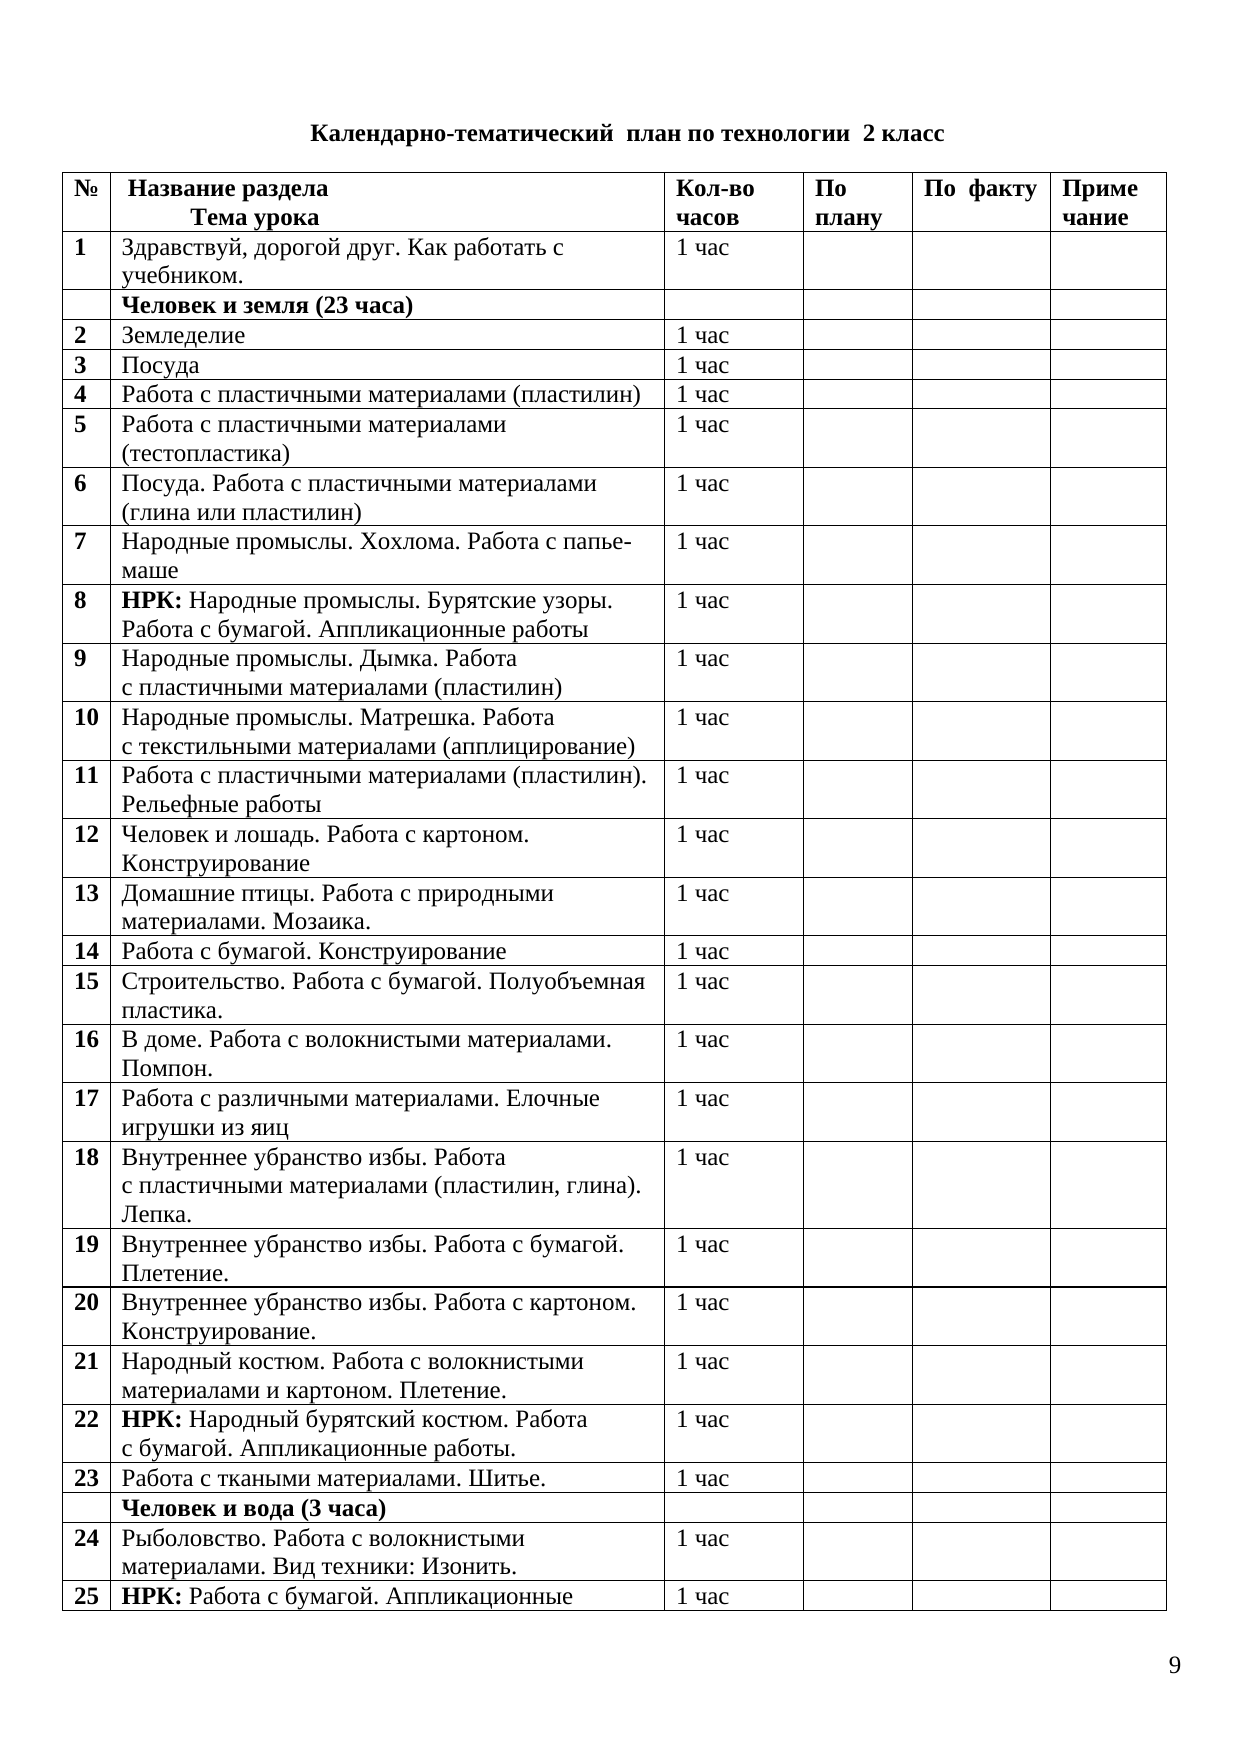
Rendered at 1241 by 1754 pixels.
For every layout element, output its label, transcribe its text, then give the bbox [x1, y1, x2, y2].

table_cell Посуда [111, 350, 664, 378]
table_cell Земледелие [111, 320, 664, 349]
table_cell Строительство. Работа с бумагой. Полуобъемная пластика. [111, 966, 664, 1023]
table_cell Народные промыслы. Матрешка. Работа с текстильными материалами (апплицирование) [111, 702, 664, 759]
table_cell Работа с различными материалами. Елочные игрушки из яиц [111, 1083, 664, 1141]
table_cell Народные промыслы. Дымка. Работа с пластичными материалами (пластилин) [111, 644, 664, 701]
table_cell [913, 1083, 1050, 1141]
table_cell [804, 232, 912, 289]
table_cell Народный костюм. Работа с волокнистыми материалами и картоном. Плетение. [111, 1346, 664, 1403]
table_cell Народные промыслы. Хохлома. Работа с папье-маше [111, 526, 664, 584]
table_cell [804, 644, 912, 701]
table_cell 1 час [665, 702, 803, 759]
table_cell 1 час [665, 1523, 803, 1580]
table_cell Человек и земля (23 часа) [111, 290, 664, 319]
table_cell Рыболовство. Работа с волокнистыми материалами. Вид техники: Изонить. [111, 1523, 664, 1580]
table_cell [913, 1346, 1050, 1403]
table_cell 11 [63, 761, 110, 818]
table_cell Человек и лошадь. Работа с картоном. Конструирование [111, 819, 664, 877]
table_cell 25 [63, 1581, 110, 1610]
table_cell 1 час [665, 409, 803, 467]
table_cell [1051, 644, 1166, 701]
table_cell В доме. Работа с волокнистыми материалами. Помпон. [111, 1025, 664, 1082]
table_cell [1051, 1493, 1166, 1522]
table_cell Работа с пластичными материалами (пластилин) [111, 380, 664, 408]
table_cell Внутреннее убранство избы. Работа с картоном. Конструирование. [111, 1288, 664, 1345]
table_cell Здравствуй, дорогой друг. Как работать с учебником. [111, 232, 664, 289]
table_cell 1 час [665, 1581, 803, 1610]
table_cell 1 час [665, 761, 803, 818]
table_cell [1051, 468, 1166, 525]
table_cell 20 [63, 1288, 110, 1345]
table_cell 3 [63, 350, 110, 378]
table_cell [913, 409, 1050, 467]
table_cell 15 [63, 966, 110, 1023]
table_cell [804, 761, 912, 818]
table_cell [1051, 1288, 1166, 1345]
table_cell 1 час [665, 380, 803, 408]
table_cell [1051, 409, 1166, 467]
table_cell 4 [63, 380, 110, 408]
table_cell [913, 702, 1050, 759]
table_cell [913, 1229, 1050, 1286]
table_cell [1051, 702, 1166, 759]
table_cell [804, 526, 912, 584]
table_cell [63, 1493, 110, 1522]
table_cell 1 час [665, 468, 803, 525]
table_cell 5 [63, 409, 110, 467]
table_cell Внутреннее убранство избы. Работа с бумагой. Плетение. [111, 1229, 664, 1286]
table_cell [1051, 819, 1166, 877]
table_cell 1 час [665, 1142, 803, 1228]
table_cell [913, 320, 1050, 349]
table_cell 1 [63, 232, 110, 289]
table_header № [63, 173, 110, 231]
table_header По факту [913, 173, 1050, 231]
table_cell Посуда. Работа с пластичными материалами (глина или пластилин) [111, 468, 664, 525]
table_cell Внутреннее убранство избы. Работа с пластичными материалами (пластилин, глина). Лепка. [111, 1142, 664, 1228]
table_cell [913, 644, 1050, 701]
table_cell 2 [63, 320, 110, 349]
table_cell 13 [63, 878, 110, 935]
table_cell [913, 380, 1050, 408]
table_cell [804, 1346, 912, 1403]
table_cell 1 час [665, 1346, 803, 1403]
table_cell [913, 1581, 1050, 1610]
table_cell Работа с бумагой. Конструирование [111, 936, 664, 965]
table_cell 22 [63, 1405, 110, 1462]
table_cell [1051, 1083, 1166, 1141]
table_cell 24 [63, 1523, 110, 1580]
table_cell Работа с пластичными материалами (тестопластика) [111, 409, 664, 467]
table_cell [804, 1405, 912, 1462]
table_cell 21 [63, 1346, 110, 1403]
table_cell [1051, 232, 1166, 289]
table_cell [111, 1581, 664, 1610]
table_cell [913, 1142, 1050, 1228]
table_cell [1051, 761, 1166, 818]
table_cell Работа с ткаными материалами. Шитье. [111, 1463, 664, 1492]
table_header Приме чание [1051, 173, 1166, 231]
table_cell [804, 1229, 912, 1286]
table_cell [804, 702, 912, 759]
table_cell 1 час [665, 320, 803, 349]
text Календарно-тематический план по технологии 2 класс [74, 118, 1181, 147]
table_cell [913, 1288, 1050, 1345]
table_cell [913, 468, 1050, 525]
table_cell 1 час [665, 1229, 803, 1286]
table_cell [1051, 1581, 1166, 1610]
table_cell [913, 585, 1050, 642]
table_header Название раздела Тема урока [111, 173, 664, 231]
table_cell [913, 1463, 1050, 1492]
table_cell 9 [63, 644, 110, 701]
table_cell [804, 320, 912, 349]
table_cell [1051, 1025, 1166, 1082]
table_cell [913, 526, 1050, 584]
table_cell 18 [63, 1142, 110, 1228]
table_cell 1 час [665, 1083, 803, 1141]
table_cell [1051, 1463, 1166, 1492]
table_cell [804, 1142, 912, 1228]
table_cell 1 час [665, 232, 803, 289]
table_cell [804, 290, 912, 319]
table_cell 10 [63, 702, 110, 759]
table_cell [804, 966, 912, 1023]
table_cell [913, 1523, 1050, 1580]
table_cell [1051, 966, 1166, 1023]
table_cell [804, 1523, 912, 1580]
table_cell [1051, 878, 1166, 935]
table_cell [804, 350, 912, 378]
table_cell 1 час [665, 1463, 803, 1492]
table_cell 6 [63, 468, 110, 525]
table_cell [913, 290, 1050, 319]
table_cell 14 [63, 936, 110, 965]
table_cell [913, 232, 1050, 289]
table_cell Домашние птицы. Работа с природными материалами. Мозаика. [111, 878, 664, 935]
table_cell [63, 290, 110, 319]
table_cell [804, 1288, 912, 1345]
table_cell [1051, 350, 1166, 378]
table_cell 1 час [665, 878, 803, 935]
table_cell [804, 878, 912, 935]
table_cell [1051, 526, 1166, 584]
table_cell 19 [63, 1229, 110, 1286]
table_cell [804, 1463, 912, 1492]
table_cell [804, 1025, 912, 1082]
table_cell 1 час [665, 350, 803, 378]
table_cell Работа с пластичными материалами (пластилин). Рельефные работы [111, 761, 664, 818]
table_cell [1051, 1405, 1166, 1462]
table_cell [1051, 380, 1166, 408]
table_cell [1051, 320, 1166, 349]
table_cell [1051, 936, 1166, 965]
table_header Кол-во часов [665, 173, 803, 231]
table_cell 1 час [665, 819, 803, 877]
table_cell [913, 878, 1050, 935]
table_cell [804, 1581, 912, 1610]
table_cell [804, 468, 912, 525]
table_cell 1 час [665, 585, 803, 642]
table_cell [913, 761, 1050, 818]
table_cell 1 час [665, 966, 803, 1023]
table_cell 1 час [665, 1288, 803, 1345]
table_cell 1 час [665, 1025, 803, 1082]
table_cell 8 [63, 585, 110, 642]
table_cell 12 [63, 819, 110, 877]
table_cell [1051, 585, 1166, 642]
table_cell [665, 1493, 803, 1522]
table_cell [913, 819, 1050, 877]
table_cell [804, 936, 912, 965]
table_cell 1 час [665, 526, 803, 584]
table_cell НРК: Народный бурятский костюм. Работа с бумагой. Аппликационные работы. [111, 1405, 664, 1462]
table_cell 16 [63, 1025, 110, 1082]
table_cell [804, 819, 912, 877]
table_cell Человек и вода (3 часа) [111, 1493, 664, 1522]
table_cell [913, 966, 1050, 1023]
table_cell [1051, 1229, 1166, 1286]
table_cell 1 час [665, 1405, 803, 1462]
table_cell 1 час [665, 936, 803, 965]
table_cell [665, 290, 803, 319]
table_cell [804, 1493, 912, 1522]
table_cell [913, 936, 1050, 965]
table_cell [804, 409, 912, 467]
table_cell НРК: Народные промыслы. Бурятские узоры. Работа с бумагой. Аппликационные работы [111, 585, 664, 642]
table_cell [1051, 1142, 1166, 1228]
table_cell [1051, 1523, 1166, 1580]
table_cell [1051, 290, 1166, 319]
table_cell 17 [63, 1083, 110, 1141]
table_cell [804, 1083, 912, 1141]
table_cell 1 час [665, 644, 803, 701]
table_cell [1051, 1346, 1166, 1403]
table_cell [804, 380, 912, 408]
table_header По плану [804, 173, 912, 231]
table_cell 7 [63, 526, 110, 584]
table_cell 23 [63, 1463, 110, 1492]
table_cell [913, 1405, 1050, 1462]
table_cell [804, 585, 912, 642]
table_cell [913, 1025, 1050, 1082]
table_cell [913, 1493, 1050, 1522]
table_cell [913, 350, 1050, 378]
